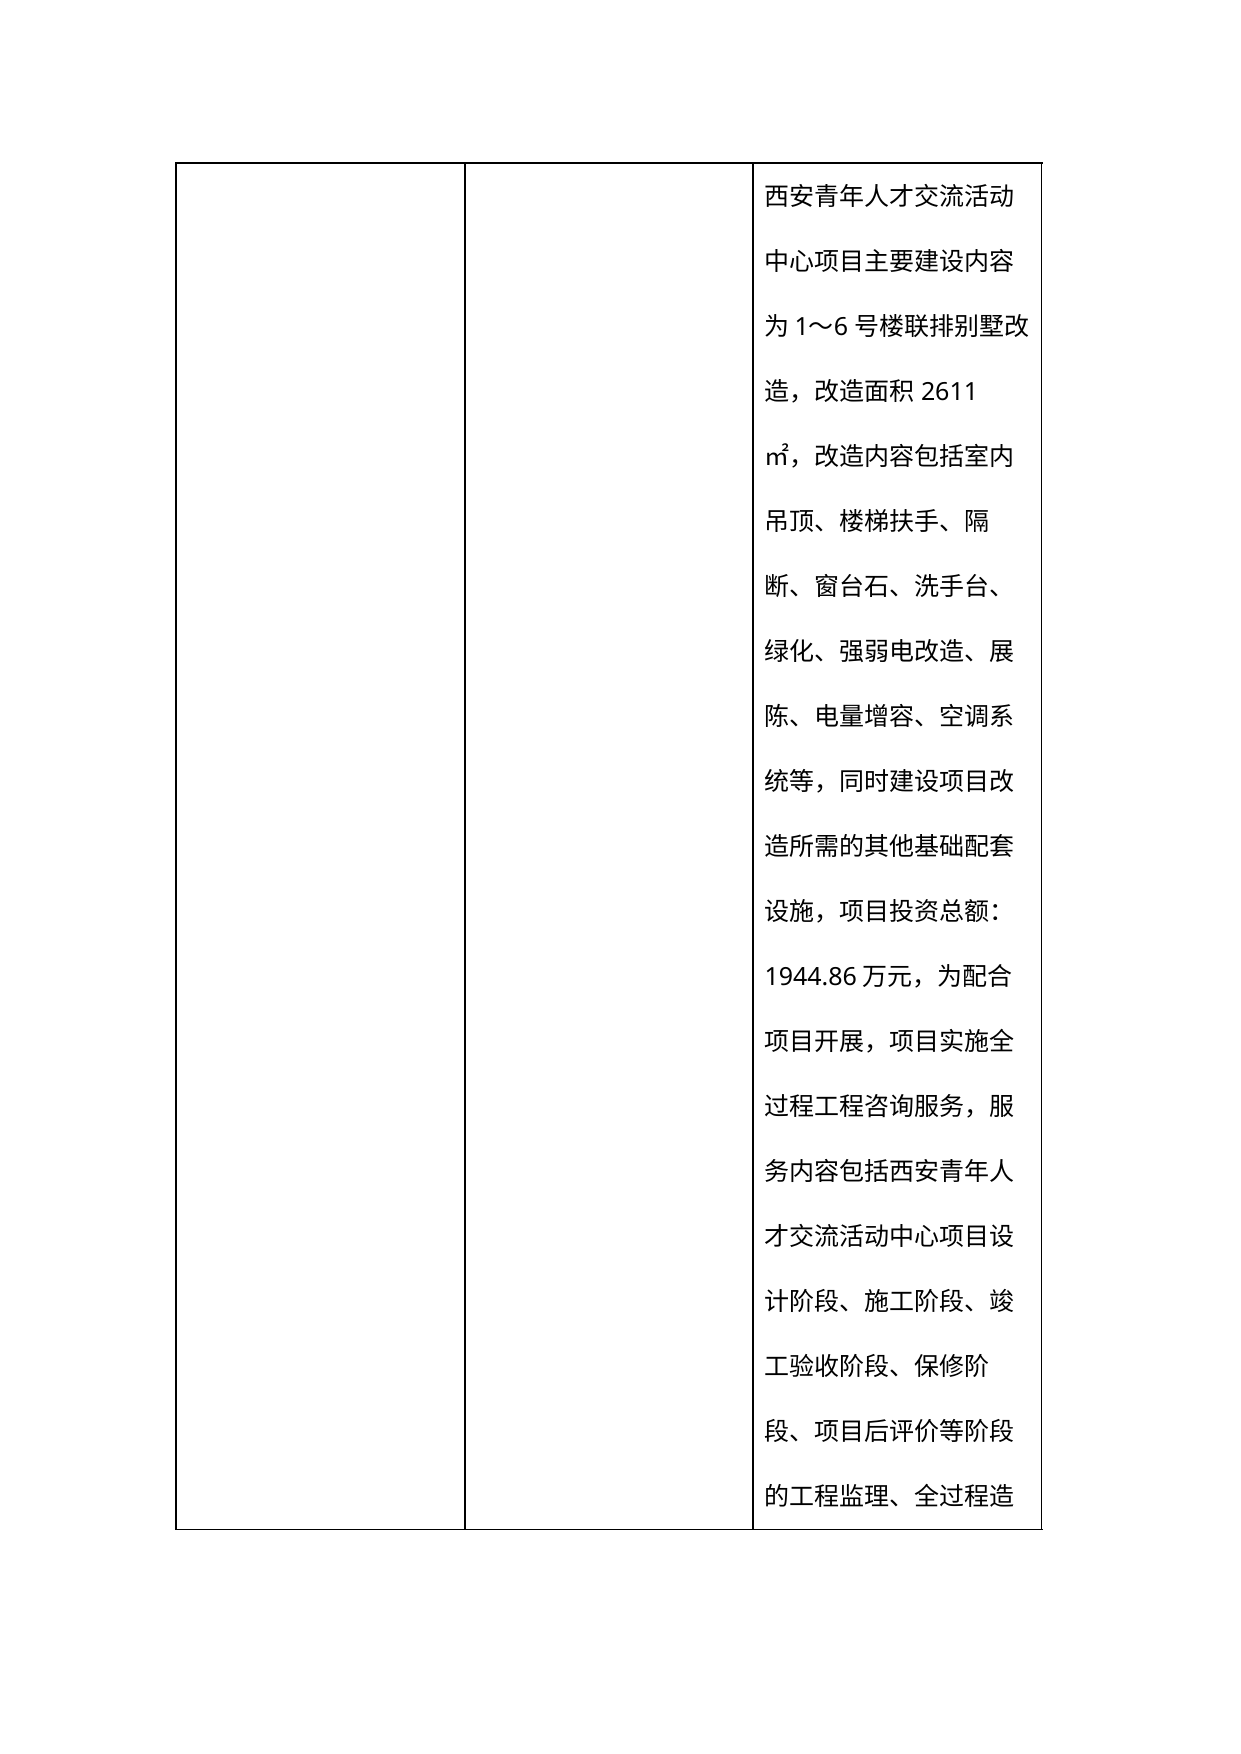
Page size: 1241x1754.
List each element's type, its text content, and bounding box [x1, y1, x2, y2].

table_cell [177, 164, 464, 1528]
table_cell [754, 164, 1041, 1528]
table_cell 1 [466, 164, 752, 1528]
